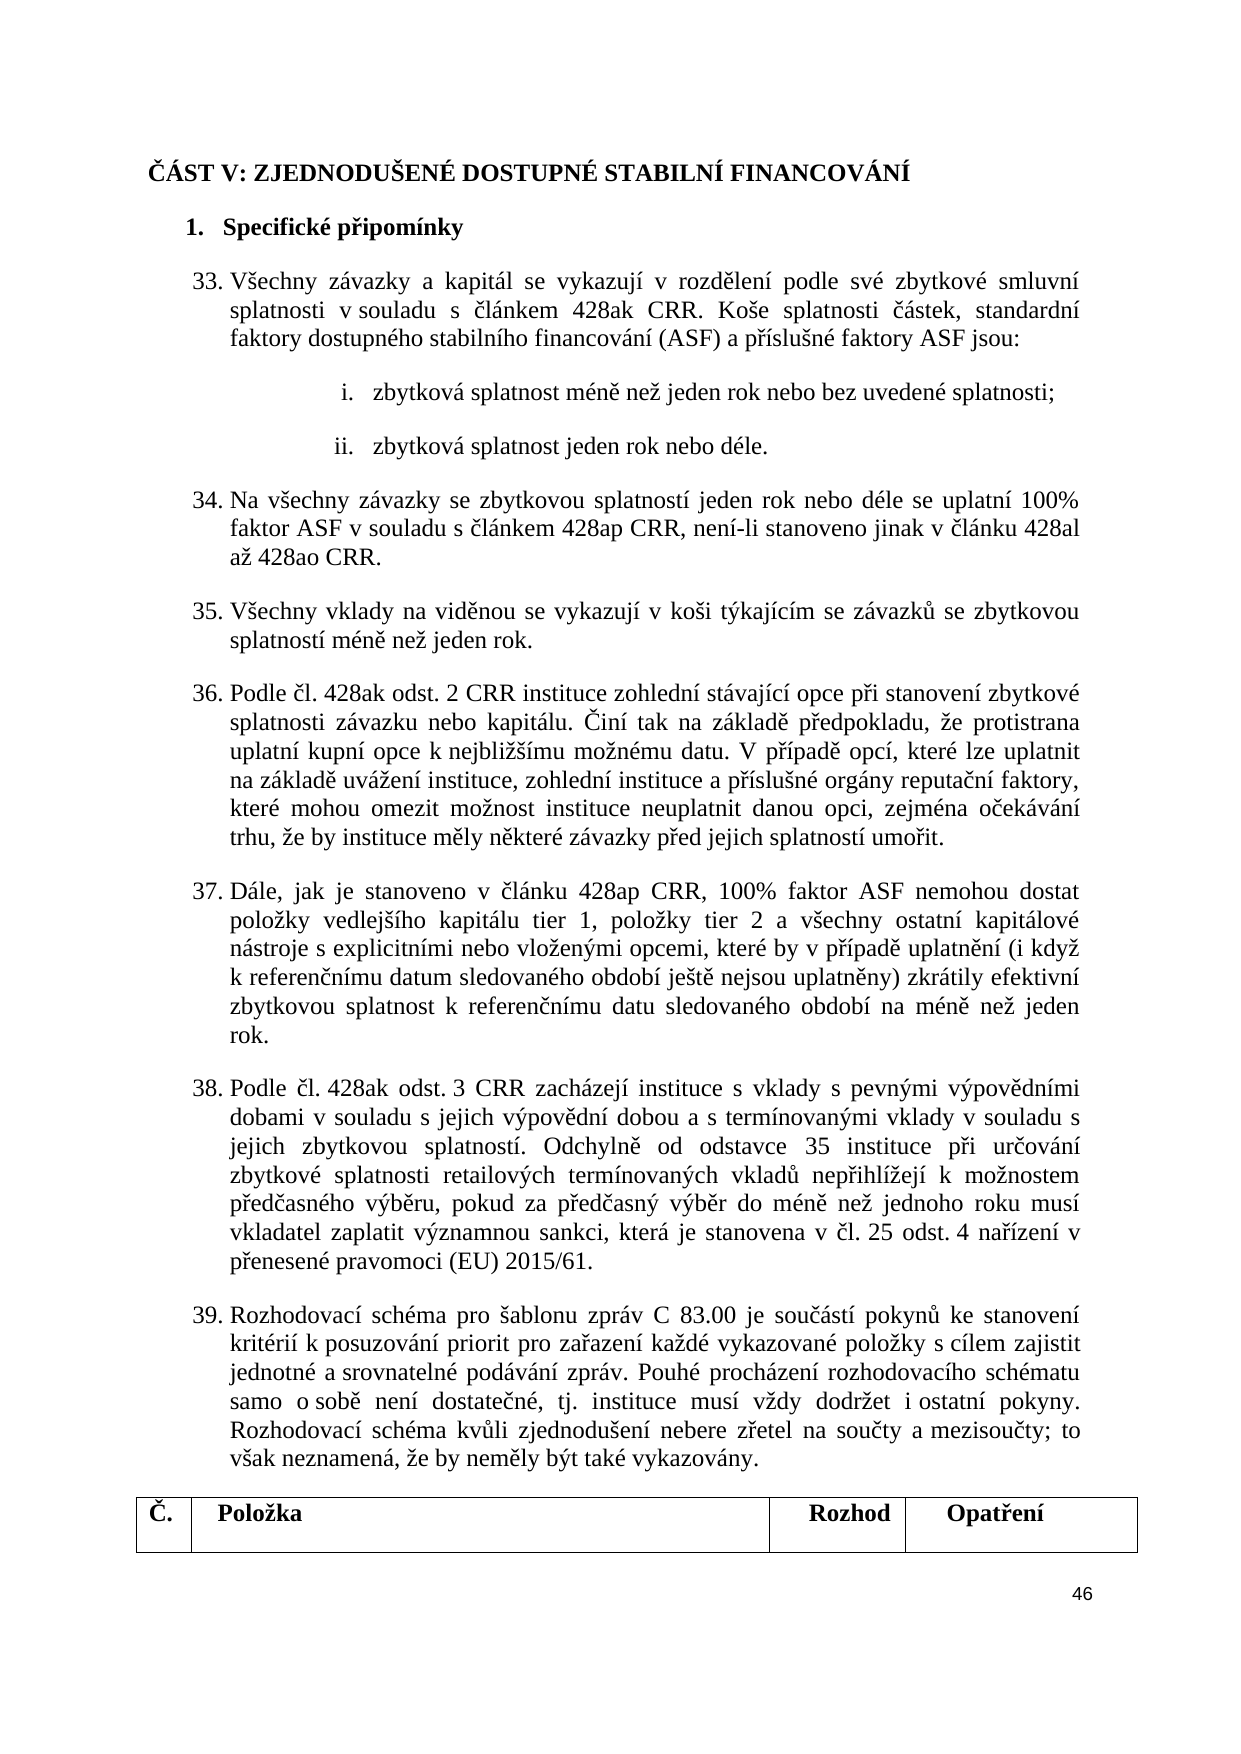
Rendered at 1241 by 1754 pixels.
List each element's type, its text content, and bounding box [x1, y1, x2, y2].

text ČÁST V: ZJEDNODUŠENÉ DOSTUPNÉ STABILNÍ FINANCOVÁNÍ [148, 158, 1092, 187]
list Všechny závazky a kapitál se vykazují v rozdělení podle své zbytkové smluvní splatnosti v souladu s článkem 428ak CRR. Koše splatnosti částek, standardní faktory dostupného stabilního financování (ASF) a příslušné faktory ASF jsou: [192, 266, 1081, 352]
list Podle čl. 428ak odst. 3 CRR zacházejí instituce s vklady s pevnými výpovědními dobami v souladu s jejich výpovědní dobou a s termínovanými vklady v souladu s jejich zbytkovou splatností. Odchylně od odstavce 36 instituce při určování zbytkové splatnosti retailových termínovaných vkladů nepřihlížejí k možnostem předčasného výběru, pokud za předčasný výběr do méně než jednoho roku musí vkladatel zaplatit významnou sankci, která je stanovena v čl. 25 odst. 4 nařízení v přenesené pravomoci (EU) 2015/61. [192, 1073, 1081, 1275]
list Specifické připomínky [185, 212, 1092, 241]
table_header Č. [137, 1498, 191, 1552]
list Všechny vklady na viděnou se vykazují v koši týkajícím se závazků se zbytkovou splatností méně než jeden rok. [192, 596, 1081, 653]
list Rozhodovací schéma pro šablonu zpráv C 83.00 je součástí pokynů ke stanovení kritérií k posuzování priorit pro zařazení každé vykazované položky s cílem zajistit jednotné a srovnatelné podávání zpráv. Pouhé procházení rozhodovacího schématu samo o sobě není dostatečné, tj. instituce musí vždy dodržet i ostatní pokyny. Rozhodovací schéma kvůli zjednodušení nebere zřetel na součty a mezisoučty; to však neznamená, že by neměly být také vykazovány. [192, 1300, 1081, 1472]
table_header Položka [192, 1498, 769, 1552]
table_header Rozhodnutí [770, 1498, 905, 1552]
list Na všechny závazky se zbytkovou splatností jeden rok nebo déle se uplatní 100% faktor ASF v souladu s článkem 428ap CRR, není-li stanoveno jinak v článku 428al až 428ao CRR. [192, 485, 1081, 571]
table_header Opatření [906, 1498, 1137, 1552]
list zbytková splatnost jeden rok nebo déle. [354, 431, 1092, 460]
list Dále, jak je stanoveno v článku 428ap CRR, 100% faktor ASF nemohou dostat položky vedlejšího kapitálu tier 1, položky tier 2 a všechny ostatní kapitálové nástroje s explicitními nebo vloženými opcemi, které by v případě uplatnění (i když k referenčnímu datum sledovaného období ještě nejsou uplatněny) zkrátily efektivní zbytkovou splatnost k referenčnímu datu sledovaného období na méně než jeden rok. [192, 876, 1081, 1048]
list Podle čl. 428ak odst. 2 CRR instituce zohlední stávající opce při stanovení zbytkové splatnosti závazku nebo kapitálu. Činí tak na základě předpokladu, že protistrana uplatní kupní opce k nejbližšímu možnému datu. V případě opcí, které lze uplatnit na základě uvážení instituce, zohlední instituce a příslušné orgány reputační faktory, které mohou omezit možnost instituce neuplatnit danou opci, zejména očekávání trhu, že by instituce měly některé závazky před jejich splatností umořit. [192, 678, 1081, 851]
list zbytková splatnost méně než jeden rok nebo bez uvedené splatnosti; [354, 377, 1092, 406]
